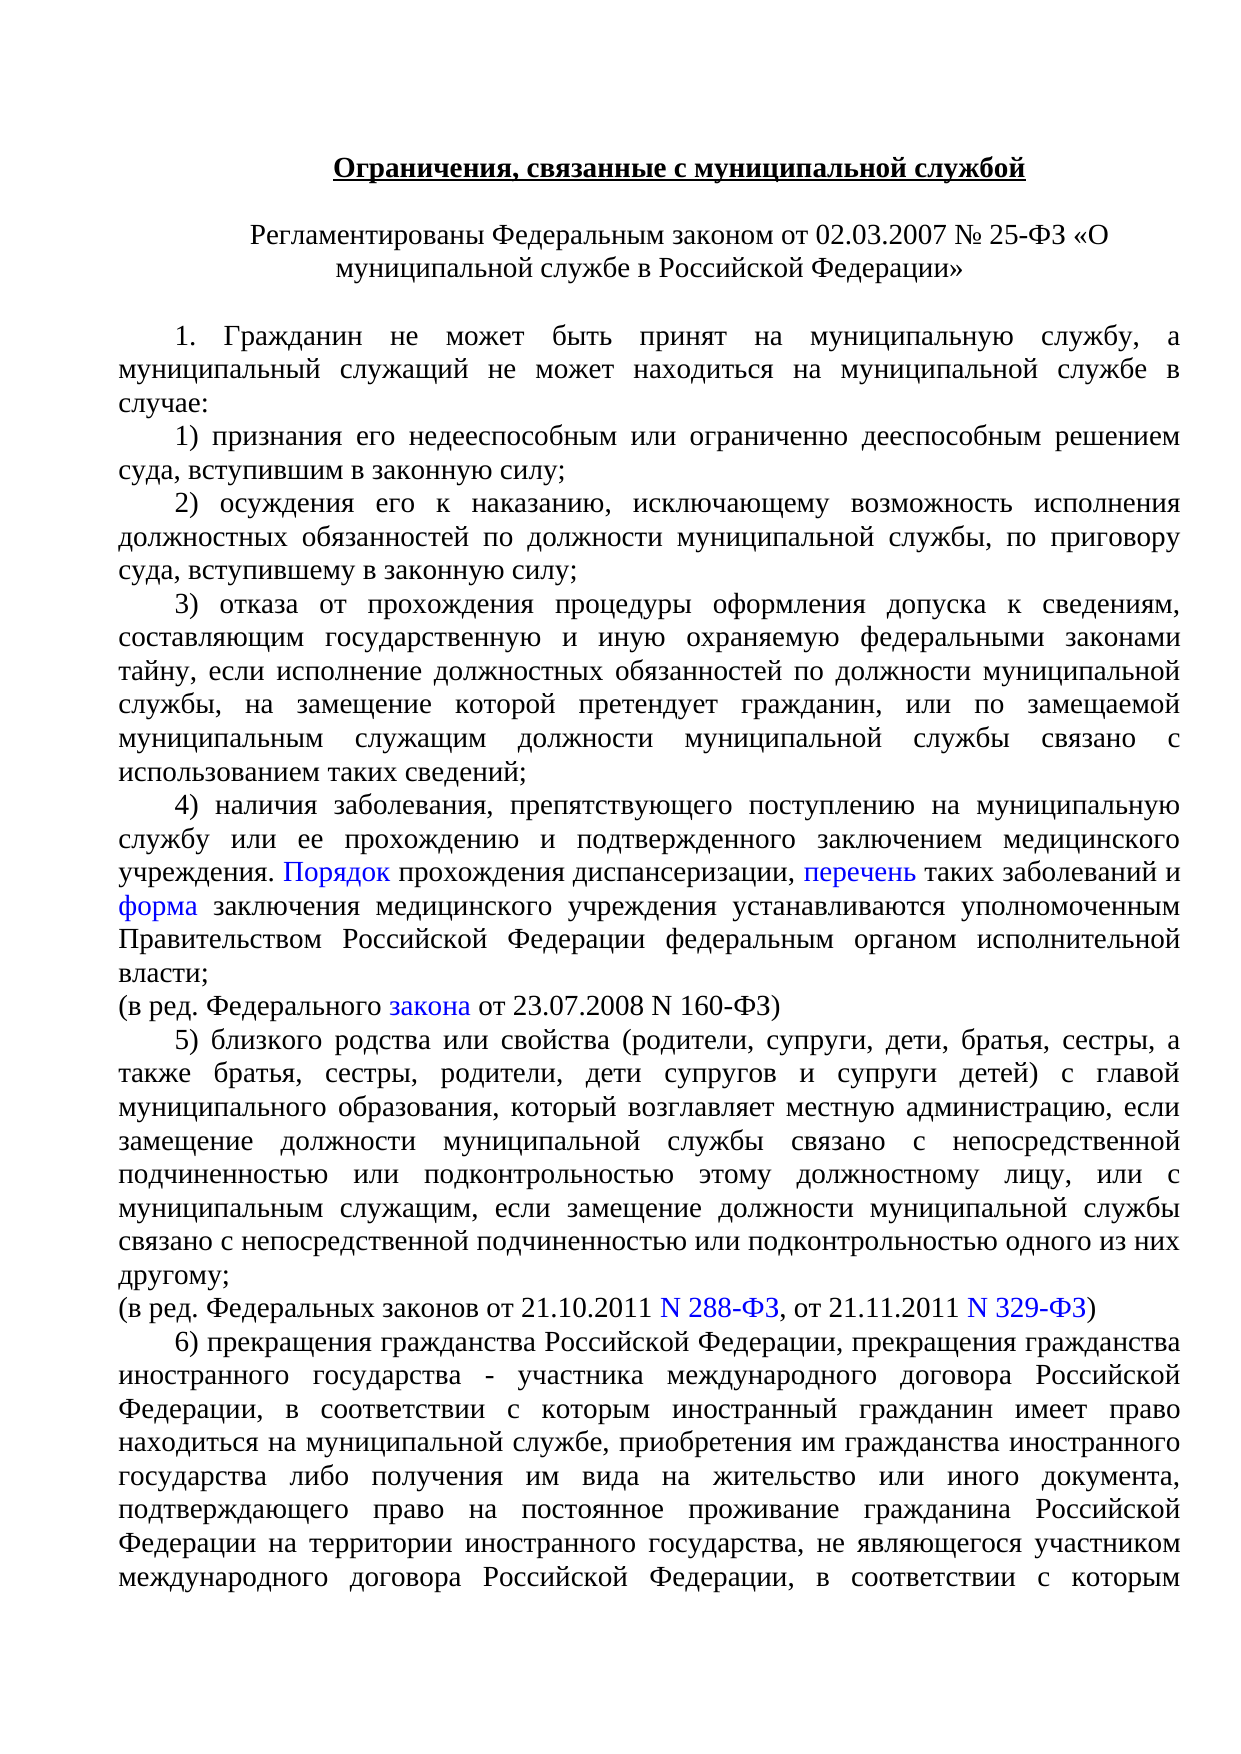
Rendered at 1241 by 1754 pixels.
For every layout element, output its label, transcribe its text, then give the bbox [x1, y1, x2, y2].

text 1) признания его недееспособным или ограниченно дееспособным решением суда, вступившим в законную силу; [118, 418, 1181, 485]
text Ограничения, связанные с муниципальной службой [118, 150, 1181, 183]
text 3) отказа от прохождения процедуры оформления допуска к сведениям, составляющим государственную и иную охраняемую федеральными законами тайну, если исполнение должностных обязанностей по должности муниципальной службы, на замещение которой претендует гражданин, или по замещаемой муниципальным служащим должности муниципальной службы связано с использованием таких сведений; [118, 586, 1181, 787]
text 1. Гражданин не может быть принят на муниципальную службу, а муниципальный служащий не может находиться на муниципальной службе в случае: [118, 318, 1181, 418]
text 2) осуждения его к наказанию, исключающему возможность исполнения должностных обязанностей по должности муниципальной службы, по приговору суда, вступившему в законную силу; [118, 485, 1181, 586]
text 4) наличия заболевания, препятствующего поступлению на муниципальную службу или ее прохождению и подтвержденного заключением медицинского учреждения. Порядок прохождения диспансеризации, перечень таких заболеваний и форма заключения медицинского учреждения устанавливаются уполномоченным Правительством Российской Федерации федеральным органом исполнительной власти; [118, 787, 1181, 988]
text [118, 1324, 1181, 1592]
text 5) близкого родства или свойства (родители, супруги, дети, братья, сестры, а также братья, сестры, родители, дети супругов и супруги детей) с главой муниципального образования, который возглавляет местную администрацию, если замещение должности муниципальной службы связано с непосредственной подчиненностью или подконтрольностью этому должностному лицу, или с муниципальным служащим, если замещение должности муниципальной службы связано с непосредственной подчиненностью или подконтрольностью одного из них другому; [118, 1022, 1181, 1290]
text Регламентированы Федеральным законом от 02.03.2007 № 25-ФЗ «О муниципальной службе в Российской Федерации» [118, 217, 1181, 284]
text (в ред. Федеральных законов от 21.10.2011 N 288-ФЗ, от 21.11.2011 N 329-ФЗ) [118, 1290, 1181, 1324]
text (в ред. Федерального закона от 23.07.2008 N 160-ФЗ) [118, 988, 1181, 1022]
